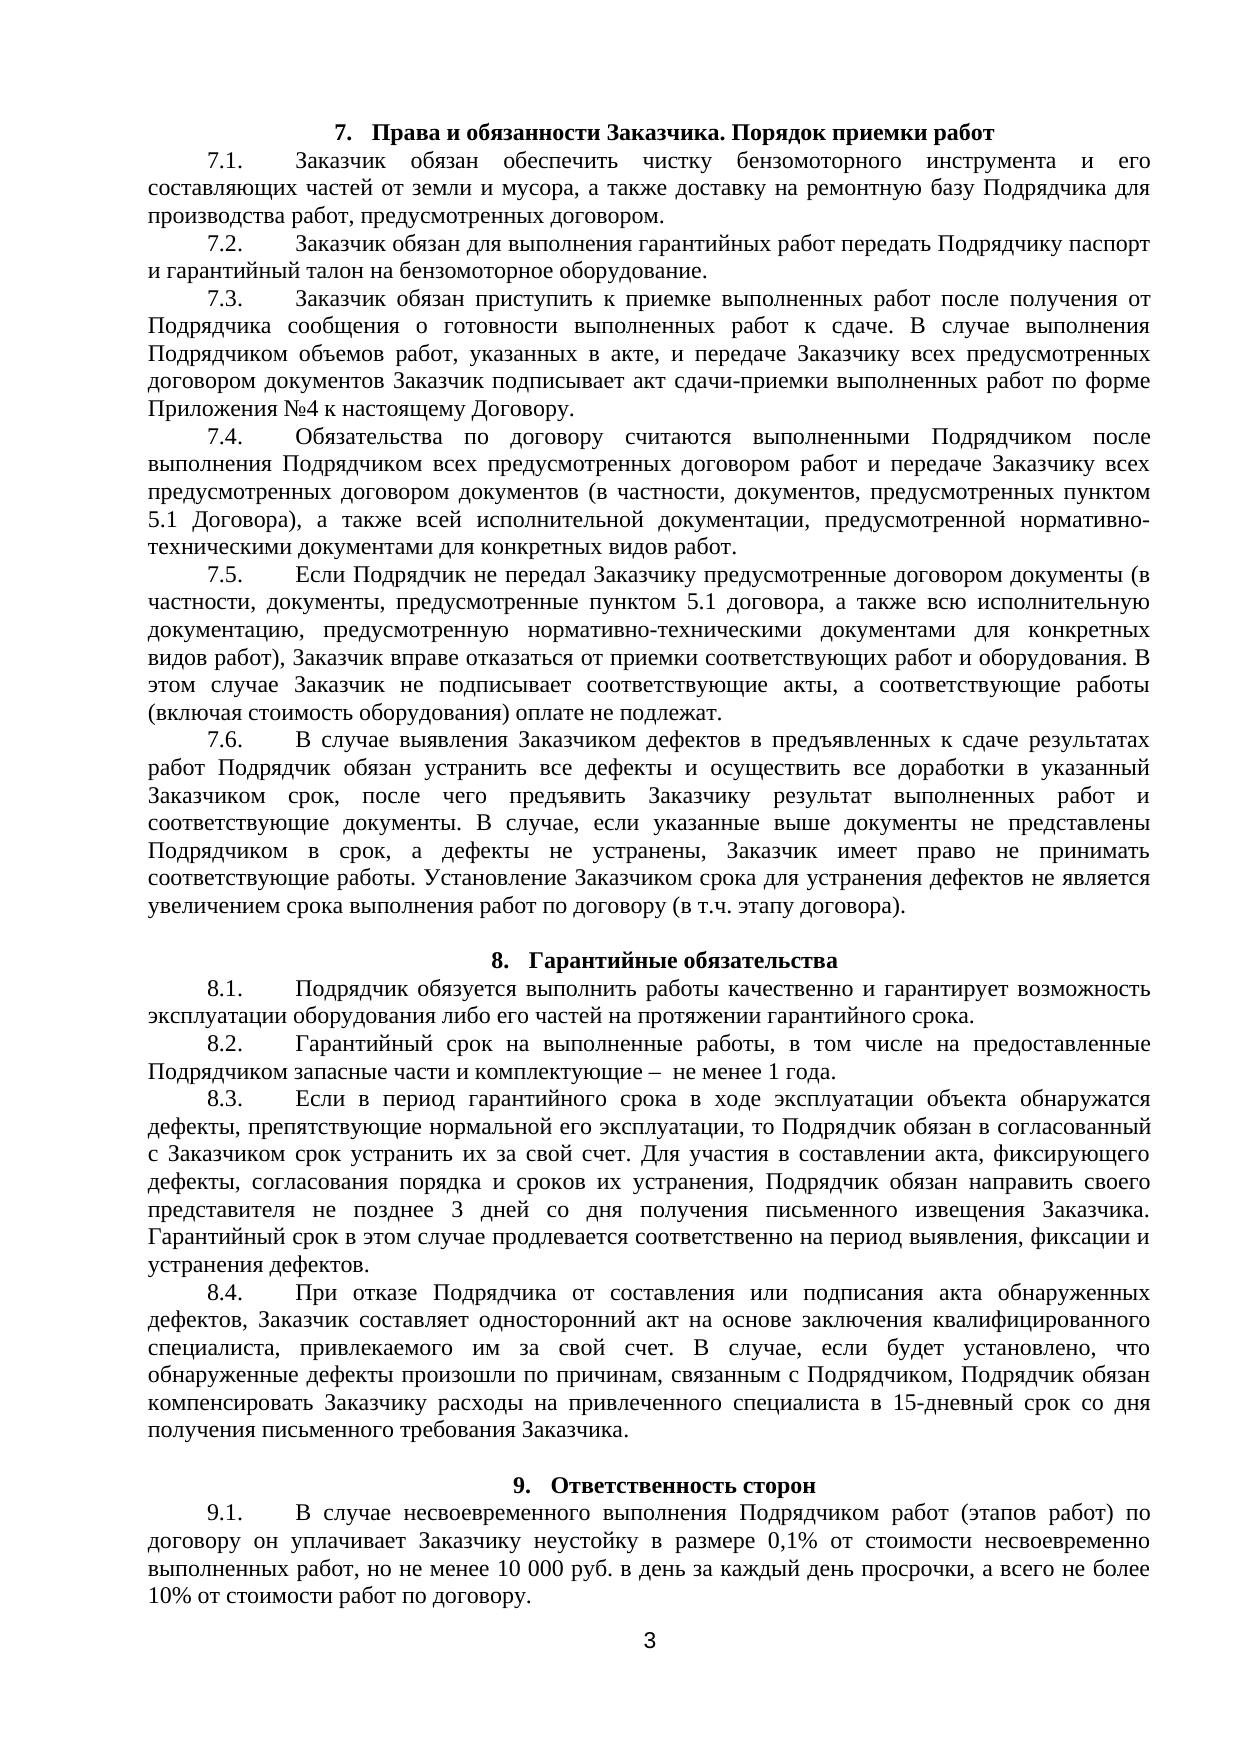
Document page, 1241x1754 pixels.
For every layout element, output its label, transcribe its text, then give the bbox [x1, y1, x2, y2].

list Обязательства по договору считаются выполненными Подрядчиком после выполнения Подрядчиком всех предусмотренных договором работ и передаче Заказчику всех предусмотренных договором документов (в частности, документов, предусмотренных пунктом 5.1 Договора), а также всей исполнительной документации, предусмотренной нормативно-техническими документами для конкретных видов работ. [148, 422, 1152, 560]
list Гарантийные обязательства [177, 946, 1152, 974]
list Ответственность сторон [177, 1471, 1152, 1498]
list Права и обязанности Заказчика. Порядок приемки работ [177, 118, 1152, 146]
list Если Подрядчик не передал Заказчику предусмотренные договором документы (в частности, документы, предусмотренные пунктом 5.1 договора, а также всю исполнительную документацию, предусмотренную нормативно-техническими документами для конкретных видов работ), Заказчик вправе отказаться от приемки соответствующих работ и оборудования. В этом случае Заказчик не подписывает соответствующие акты, а соответствующие работы (включая стоимость оборудования) оплате не подлежат. [148, 560, 1152, 725]
list Гарантийный срок на выполненные работы, в том числе на предоставленные Подрядчиком запасные части и комплектующие – не менее 1 года. [148, 1029, 1152, 1084]
list Заказчик обязан для выполнения гарантийных работ передать Подрядчику паспорт и гарантийный талон на бензомоторное оборудование. [148, 228, 1152, 284]
list Заказчик обязан обеспечить чистку бензомоторного инструмента и его составляющих частей от земли и мусора, а также доставку на ремонтную базу Подрядчика для производства работ, предусмотренных договором. [148, 146, 1152, 228]
list В случае выявления Заказчиком дефектов в предъявленных к сдаче результатах работ Подрядчик обязан устранить все дефекты и осуществить все доработки в указанный Заказчиком срок, после чего предъявить Заказчику результат выполненных работ и соответствующие документы. В случае, если указанные выше документы не представлены Подрядчиком в срок, а дефекты не устранены, Заказчик имеет право не принимать соответствующие работы. Установление Заказчиком срока для устранения дефектов не является увеличением срока выполнения работ по договору (в т.ч. этапу договора). [148, 725, 1152, 919]
list В случае несвоевременного выполнения Подрядчиком работ (этапов работ) по договору он уплачивает Заказчику неустойку в размере 0,1% от стоимости несвоевременно выполненных работ, но не менее 10 000 руб. в день за каждый день просрочки, а всего не более 10% от стоимости работ по договору. [148, 1498, 1152, 1609]
list Если в период гарантийного срока в ходе эксплуатации объекта обнаружатся дефекты, препятствующие нормальной его эксплуатации, то Подрядчик обязан в согласованный с Заказчиком срок устранить их за свой счет. Для участия в составлении акта, фиксирующего дефекты, согласования порядка и сроков их устранения, Подрядчик обязан направить своего представителя не позднее 3 дней со дня получения письменного извещения Заказчика. Гарантийный срок в этом случае продлевается соответственно на период выявления, фиксации и устранения дефектов. [148, 1084, 1152, 1277]
list Подрядчик обязуется выполнить работы качественно и гарантирует возможность эксплуатации оборудования либо его частей на протяжении гарантийного срока. [148, 974, 1152, 1029]
list Заказчик обязан приступить к приемке выполненных работ после получения от Подрядчика сообщения о готовности выполненных работ к сдаче. В случае выполнения Подрядчиком объемов работ, указанных в акте, и передаче Заказчику всех предусмотренных договором документов Заказчик подписывает акт сдачи-приемки выполненных работ по форме Приложения №4 к настоящему Договору. [148, 284, 1152, 422]
list При отказе Подрядчика от составления или подписания акта обнаруженных дефектов, Заказчик составляет односторонний акт на основе заключения квалифицированного специалиста, привлекаемого им за свой счет. В случае, если будет установлено, что обнаруженные дефекты произошли по причинам, связанным с Подрядчиком, Подрядчик обязан компенсировать Заказчику расходы на привлеченного специалиста в 15-дневный срок со дня получения письменного требования Заказчика. [148, 1277, 1152, 1443]
